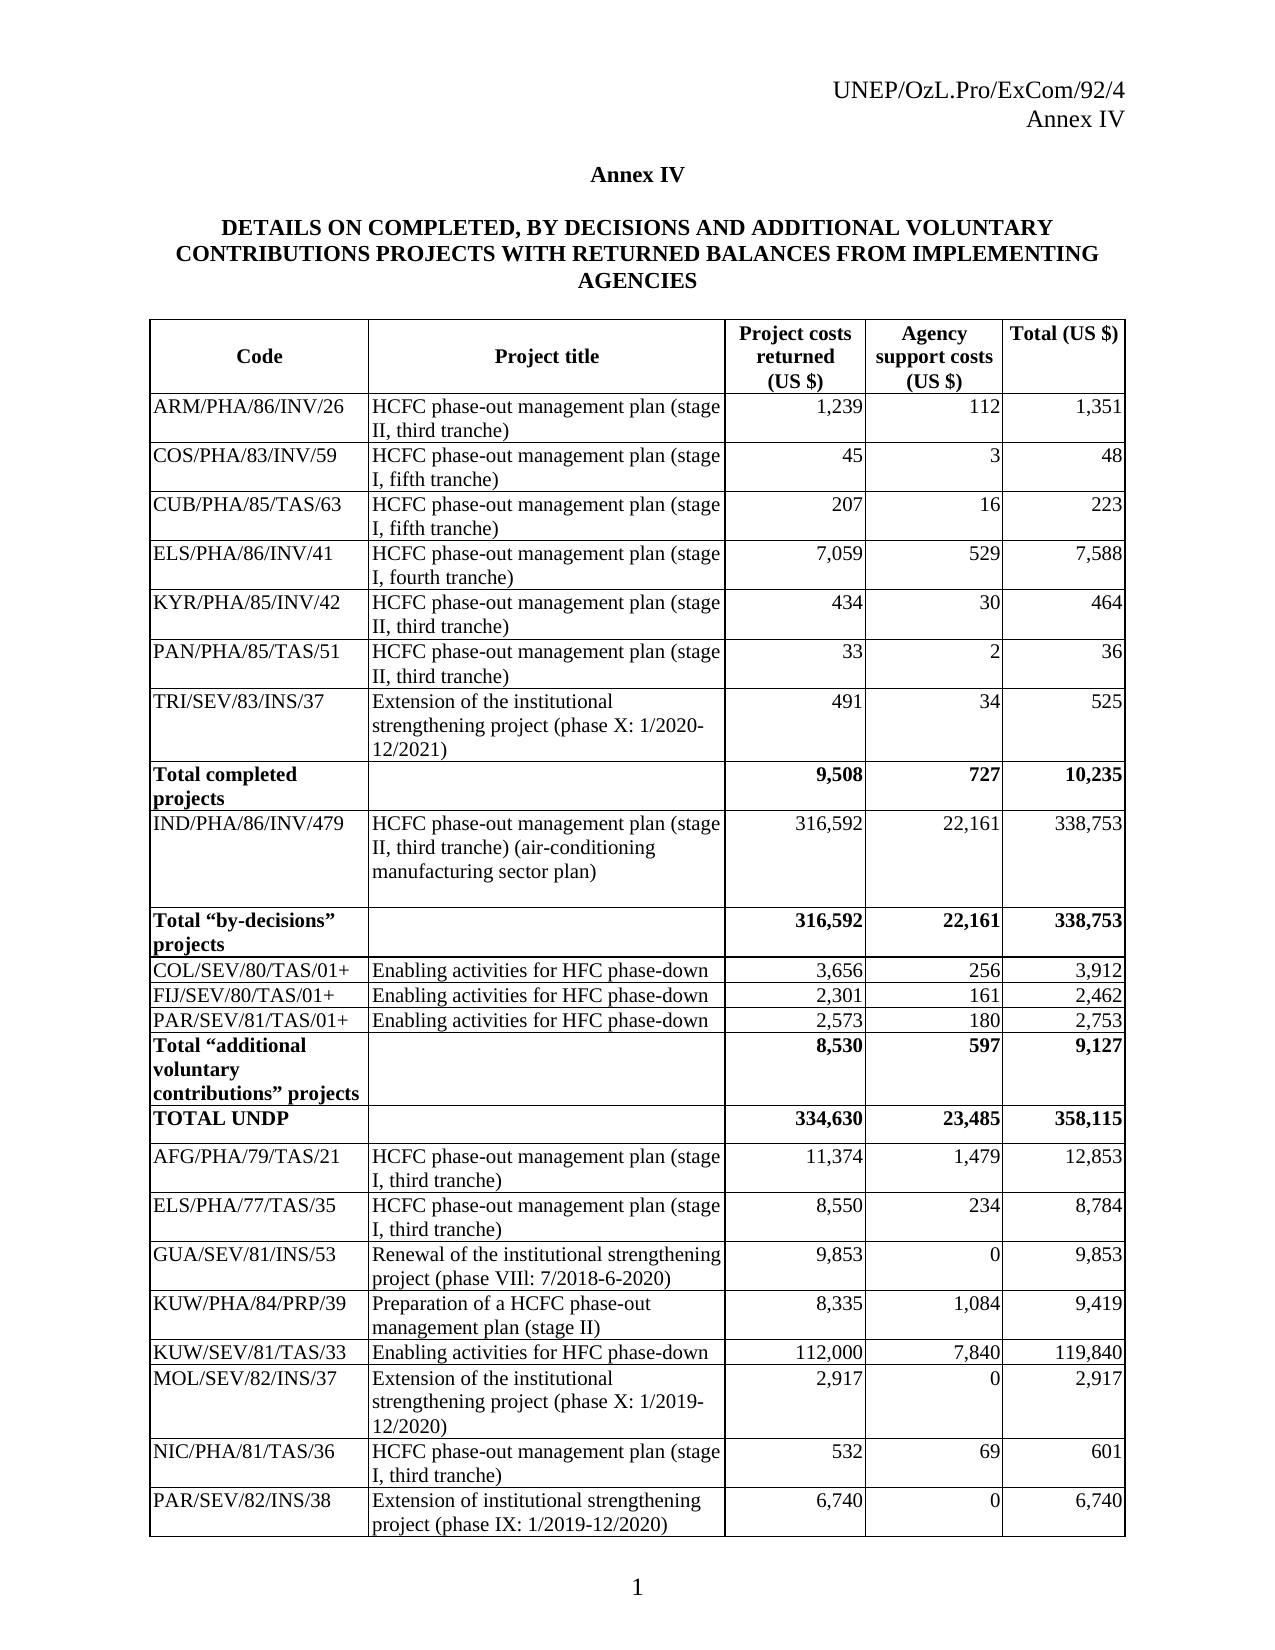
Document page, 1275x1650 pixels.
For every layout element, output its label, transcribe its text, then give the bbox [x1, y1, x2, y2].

table_cell HCFC phase-out management plan (stage I, fourth tranche) [369, 541, 724, 589]
table_cell FIJ/SEV/80/TAS/01+ [151, 983, 368, 1007]
table_cell 161 [866, 983, 1002, 1007]
table_cell Enabling activities for HFC phase-down [369, 1008, 724, 1032]
table_cell 2,753 [1003, 1008, 1124, 1032]
table_cell 597 [866, 1033, 1002, 1105]
table_cell HCFC phase-out management plan (stage II, third tranche) [369, 640, 724, 688]
table_cell 36 [1003, 640, 1124, 688]
table_cell 7,840 [866, 1340, 1002, 1364]
table_header Project title [369, 320, 724, 393]
table_cell 529 [866, 541, 1002, 589]
table_cell 1,239 [726, 394, 865, 442]
table_cell 22,161 [866, 908, 1002, 956]
table_cell Total “by-decisions” projects [151, 908, 368, 956]
text DETAILS ON COMPLETED, BY DECISIONS AND ADDITIONAL VOLUNTARY CONTRIBUTIONS PROJECTS WITH RETURNED BALANCES FROM IMPLEMENTING AGENCIES [150, 214, 1125, 293]
table_cell KUW/PHA/84/PRP/39 [151, 1291, 368, 1339]
table_cell HCFC phase-out management plan (stage I, third tranche) [369, 1144, 724, 1192]
table_cell 491 [726, 689, 865, 761]
table_cell 2,573 [726, 1008, 865, 1032]
table_cell 223 [1003, 492, 1124, 540]
table_cell 9,853 [726, 1242, 865, 1290]
table_cell 23,485 [866, 1106, 1002, 1143]
table_cell 119,840 [1003, 1340, 1124, 1364]
table_cell 601 [1003, 1439, 1124, 1487]
table_cell HCFC phase-out management plan (stage I, fifth tranche) [369, 492, 724, 540]
table_cell Enabling activities for HFC phase-down [369, 983, 724, 1007]
table_cell 2,462 [1003, 983, 1124, 1007]
table_cell 2 [866, 640, 1002, 688]
table_cell 2,917 [726, 1365, 865, 1438]
table_cell HCFC phase-out management plan (stage II, third tranche) (air-conditioning manufacturing sector plan) [369, 811, 724, 907]
table_cell Extension of institutional strengthening project (phase IX: 1/2019-12/2020) [369, 1488, 724, 1536]
table_cell 6,740 [1003, 1488, 1124, 1536]
table_cell Total “additional voluntary contributions” projects [151, 1033, 368, 1105]
table_cell 8,550 [726, 1193, 865, 1241]
table_cell 69 [866, 1439, 1002, 1487]
table_cell 727 [866, 762, 1002, 810]
table_cell 16 [866, 492, 1002, 540]
table_header Total (US $) [1003, 320, 1124, 393]
table_cell 9,853 [1003, 1242, 1124, 1290]
table_cell 0 [866, 1488, 1002, 1536]
table_cell IND/PHA/86/INV/479 [151, 811, 368, 907]
table_cell Extension of the institutional strengthening project (phase X: 1/2020-12/2021) [369, 689, 724, 761]
table_cell [369, 762, 724, 810]
table_cell Extension of the institutional strengthening project (phase X: 1/2019-12/2020) [369, 1365, 724, 1438]
table_cell 12,853 [1003, 1144, 1124, 1192]
table_cell 8,335 [726, 1291, 865, 1339]
table_cell NIC/PHA/81/TAS/36 [151, 1439, 368, 1487]
table_cell 0 [866, 1242, 1002, 1290]
table_cell 1,084 [866, 1291, 1002, 1339]
table_cell 180 [866, 1008, 1002, 1032]
table_cell Renewal of the institutional strengthening project (phase VIIl: 7/2018-6-2020) [369, 1242, 724, 1290]
table_cell Preparation of a HCFC phase-out management plan (stage II) [369, 1291, 724, 1339]
table_cell COL/SEV/80/TAS/01+ [151, 958, 368, 982]
table_cell 9,127 [1003, 1033, 1124, 1105]
table_cell 2,917 [1003, 1365, 1124, 1438]
table_cell 234 [866, 1193, 1002, 1241]
table_cell 30 [866, 590, 1002, 638]
table_cell ELS/PHA/86/INV/41 [151, 541, 368, 589]
table_cell CUB/PHA/85/TAS/63 [151, 492, 368, 540]
table_cell KYR/PHA/85/INV/42 [151, 590, 368, 638]
table_cell 464 [1003, 590, 1124, 638]
table_cell HCFC phase-out management plan (stage II, third tranche) [369, 394, 724, 442]
table_cell 2,301 [726, 983, 865, 1007]
table_header Agency support costs (US $) [866, 320, 1002, 393]
table_cell Enabling activities for HFC phase-down [369, 958, 724, 982]
table_cell [369, 1106, 724, 1143]
table_cell 434 [726, 590, 865, 638]
table_header Code [151, 320, 368, 393]
table_cell 525 [1003, 689, 1124, 761]
table_cell TRI/SEV/83/INS/37 [151, 689, 368, 761]
table_cell Total completed projects [151, 762, 368, 810]
table_cell 532 [726, 1439, 865, 1487]
table_cell KUW/SEV/81/TAS/33 [151, 1340, 368, 1364]
table_cell 7,588 [1003, 541, 1124, 589]
table_cell 34 [866, 689, 1002, 761]
table_cell 316,592 [726, 908, 865, 956]
table_cell 9,508 [726, 762, 865, 810]
table_cell 112 [866, 394, 1002, 442]
table_cell HCFC phase-out management plan (stage I, third tranche) [369, 1193, 724, 1241]
table_cell [369, 908, 724, 956]
table_cell 45 [726, 443, 865, 491]
table_cell 207 [726, 492, 865, 540]
text Annex IV [150, 161, 1125, 188]
table_cell TOTAL UNDP [151, 1106, 368, 1143]
table_cell 334,630 [726, 1106, 865, 1143]
table_cell 1,351 [1003, 394, 1124, 442]
table_cell 256 [866, 958, 1002, 982]
table_cell 0 [866, 1365, 1002, 1438]
table_cell PAR/SEV/82/INS/38 [151, 1488, 368, 1536]
table_header Project costs returned (US $) [726, 320, 865, 393]
table_cell HCFC phase-out management plan (stage I, third tranche) [369, 1439, 724, 1487]
table_cell 338,753 [1003, 811, 1124, 907]
table_cell 10,235 [1003, 762, 1124, 810]
table_cell ARM/PHA/86/INV/26 [151, 394, 368, 442]
table_cell 1,479 [866, 1144, 1002, 1192]
table_cell 8,530 [726, 1033, 865, 1105]
table_cell ELS/PHA/77/TAS/35 [151, 1193, 368, 1241]
table_cell 11,374 [726, 1144, 865, 1192]
table_cell 8,784 [1003, 1193, 1124, 1241]
table_cell MOL/SEV/82/INS/37 [151, 1365, 368, 1438]
table_cell 7,059 [726, 541, 865, 589]
table_cell GUA/SEV/81/INS/53 [151, 1242, 368, 1290]
table_cell 33 [726, 640, 865, 688]
table_cell 112,000 [726, 1340, 865, 1364]
table_cell 358,115 [1003, 1106, 1124, 1143]
table_cell 22,161 [866, 811, 1002, 907]
table_cell Enabling activities for HFC phase-down [369, 1340, 724, 1364]
table_cell 9,419 [1003, 1291, 1124, 1339]
table_cell 3,656 [726, 958, 865, 982]
table_cell 338,753 [1003, 908, 1124, 956]
table_cell HCFC phase-out management plan (stage II, third tranche) [369, 590, 724, 638]
table_cell [369, 1033, 724, 1105]
table_cell 6,740 [726, 1488, 865, 1536]
table_cell AFG/PHA/79/TAS/21 [151, 1144, 368, 1192]
table_cell HCFC phase-out management plan (stage I, fifth tranche) [369, 443, 724, 491]
table_cell COS/PHA/83/INV/59 [151, 443, 368, 491]
table_cell 316,592 [726, 811, 865, 907]
table_cell 48 [1003, 443, 1124, 491]
table_cell PAR/SEV/81/TAS/01+ [151, 1008, 368, 1032]
table_cell 3 [866, 443, 1002, 491]
table_cell PAN/PHA/85/TAS/51 [151, 640, 368, 688]
table_cell 3,912 [1003, 958, 1124, 982]
